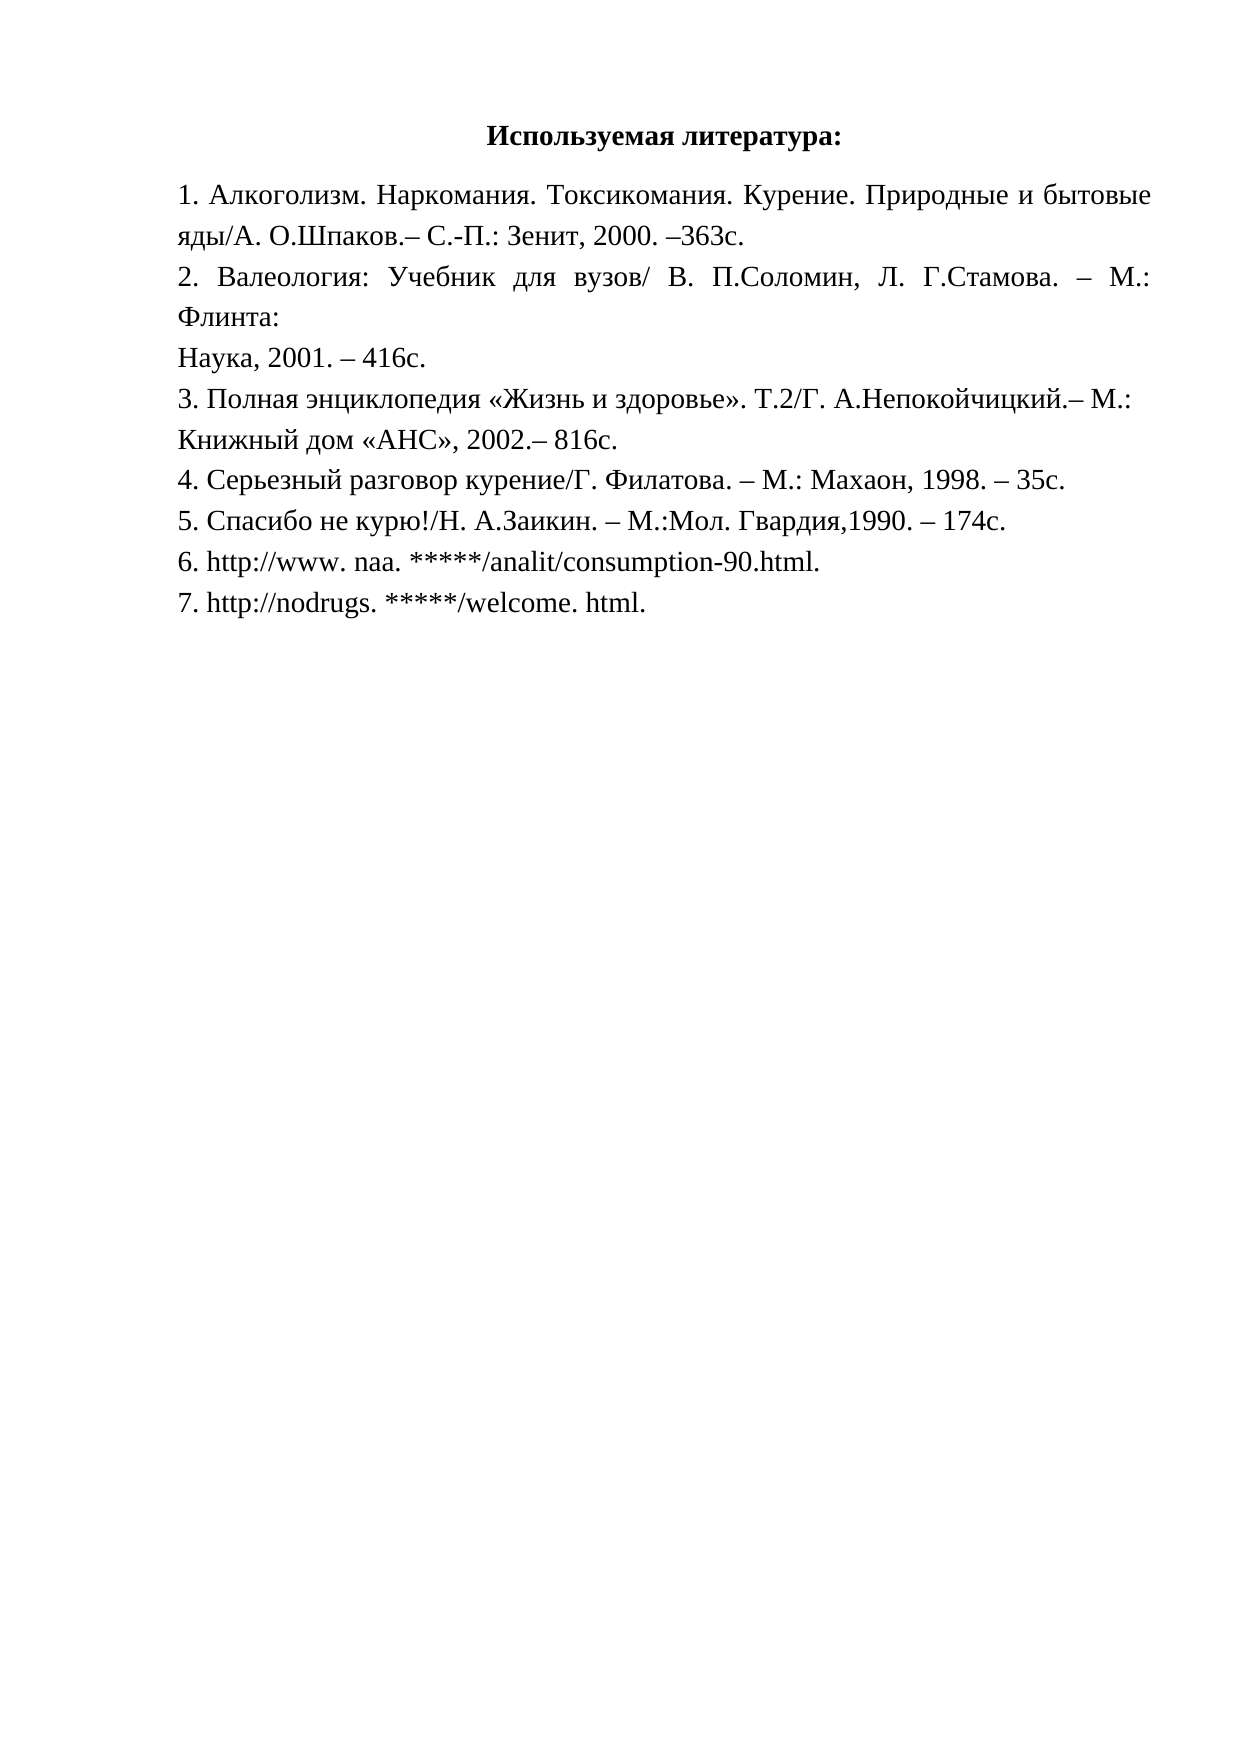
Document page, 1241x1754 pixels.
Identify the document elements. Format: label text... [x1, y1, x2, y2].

text 7. http://nodrugs. *****/welcome. html. [177, 577, 1152, 618]
text 1. Алкоголизм. Наркомания. Токсикомания. Курение. Природные и бытовые яды/А. О.Шпаков.– С.-П.: Зенит, 2000. –363с. [177, 170, 1152, 252]
text 3. Полная энциклопедия «Жизнь и здоровье». Т.2/Г. А.Непокойчицкий.– М.: [177, 374, 1152, 414]
text 4. Серьезный разговор курение/Г. Филатова. – М.: Махаон, 1998. – 35с. [177, 455, 1152, 496]
text 5. Спасибо не курю!/Н. А.Заикин. – М.:Мол. Гвардия,1990. – 174с. [177, 496, 1152, 537]
text Используемая литература: [177, 118, 1152, 152]
text 6. http://www. naa. *****/analit/consumption-90.html. [177, 537, 1152, 577]
text 2. Валеология: Учебник для вузов/ В. П.Соломин, Л. Г.Стамова. – М.: Флинта: [177, 252, 1152, 333]
text Книжный дом «АНС», 2002.– 816с. [177, 414, 1152, 455]
text Наука, 2001. – 416с. [177, 333, 1152, 374]
